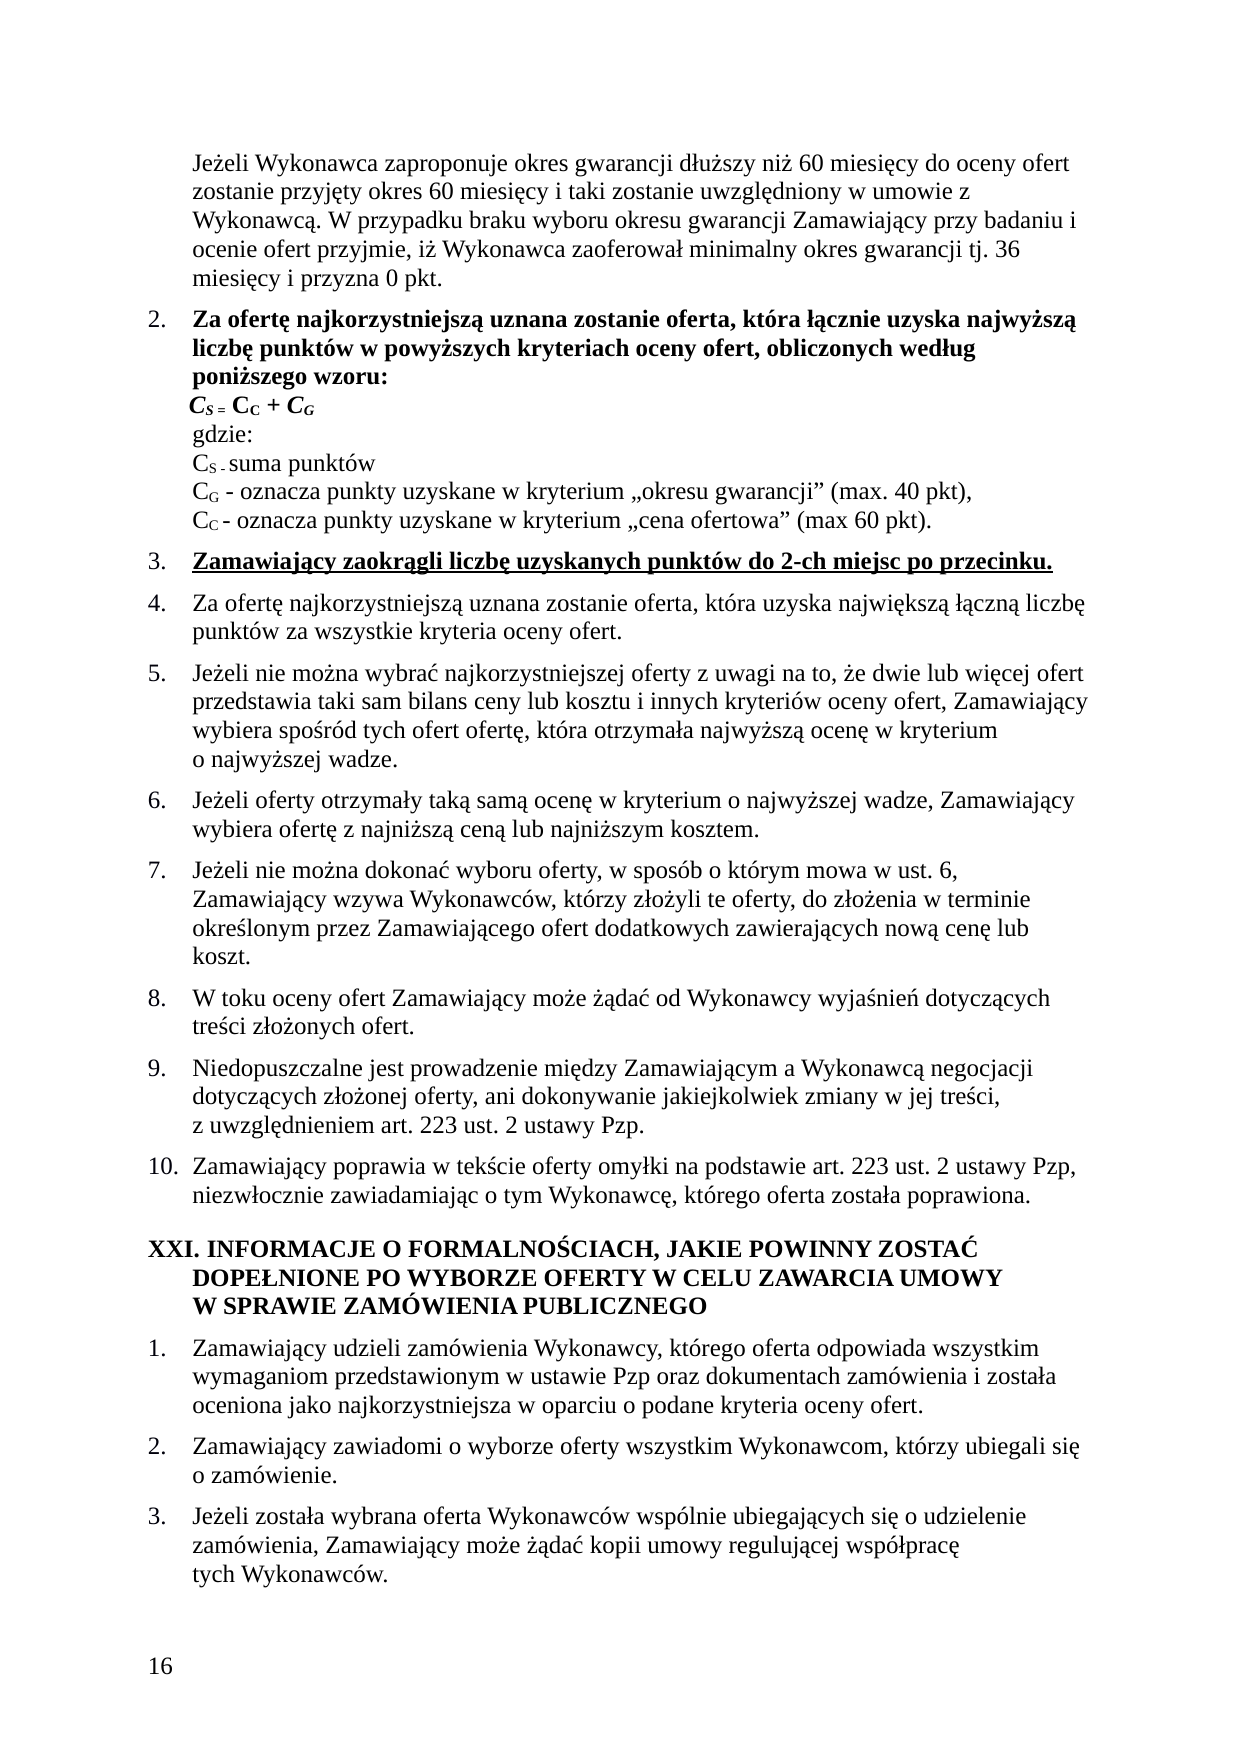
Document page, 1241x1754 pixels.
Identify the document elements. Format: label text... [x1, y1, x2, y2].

text CS - suma punktów [192, 448, 1093, 476]
list Zamawiający udzieli zamówienia Wykonawcy, którego oferta odpowiada wszystkim wymaganiom przedstawionym w ustawie Pzp oraz dokumentach zamówienia i została oceniona jako najkorzystniejsza w oparciu o podane kryteria oceny ofert. [148, 1333, 1093, 1419]
list Jeżeli oferty otrzymały taką samą ocenę w kryterium o najwyższej wadze, Zamawiający wybiera ofertę z najniższą ceną lub najniższym kosztem. [148, 785, 1093, 843]
list Jeżeli została wybrana oferta Wykonawców wspólnie ubiegających się o udzielenie zamówienia, Zamawiający może żądać kopii umowy regulującej współpracę tych Wykonawców. [148, 1501, 1093, 1588]
list W toku oceny ofert Zamawiający może żądać od Wykonawcy wyjaśnień dotyczących treści złożonych ofert. [148, 983, 1093, 1040]
text Jeżeli Wykonawca zaproponuje okres gwarancji dłuższy niż 60 miesięcy do oceny ofert zostanie przyjęty okres 60 miesięcy i taki zostanie uwzględniony w umowie z Wykonawcą. W przypadku braku wyboru okresu gwarancji Zamawiający przy badaniu i ocenie ofert przyjmie, iż Wykonawca zaoferował minimalny okres gwarancji tj. 36 miesięcy i przyzna 0 pkt. [192, 148, 1093, 291]
list Niedopuszczalne jest prowadzenie między Zamawiającym a Wykonawcą negocjacji dotyczących złożonej oferty, ani dokonywanie jakiejkolwiek zmiany w jej treści, z uwzględnieniem art. 223 ust. 2 ustawy Pzp. [148, 1053, 1093, 1139]
text CC - oznacza punkty uzyskane w kryterium „cena ofertowa” (max 60 pkt). [192, 505, 1093, 534]
list Zamawiający poprawia w tekście oferty omyłki na podstawie art. 223 ust. 2 ustawy Pzp, niezwłocznie zawiadamiając o tym Wykonawcę, którego oferta została poprawiona. [148, 1151, 1093, 1209]
text gdzie: [185, 419, 1093, 448]
text CG - oznacza punkty uzyskane w kryterium „okresu gwarancji” (max. 40 pkt), [192, 476, 1093, 505]
list INFORMACJE O FORMALNOŚCIACH, JAKIE POWINNY ZOSTAĆ DOPEŁNIONE PO WYBORZE OFERTY W CELU ZAWARCIA UMOWY W SPRAWIE ZAMÓWIENIA PUBLICZNEGO [148, 1234, 1093, 1320]
text CS = CC + CG [185, 390, 1093, 419]
list Za ofertę najkorzystniejszą uznana zostanie oferta, która uzyska największą łączną liczbę punktów za wszystkie kryteria oceny ofert. [148, 588, 1093, 645]
list Jeżeli nie można dokonać wyboru oferty, w sposób o którym mowa w ust. 6, Zamawiający wzywa Wykonawców, którzy złożyli te oferty, do złożenia w terminie określonym przez Zamawiającego ofert dodatkowych zawierających nową cenę lub koszt. [148, 855, 1093, 970]
list Jeżeli nie można wybrać najkorzystniejszej oferty z uwagi na to, że dwie lub więcej ofert przedstawia taki sam bilans ceny lub kosztu i innych kryteriów oceny ofert, Zamawiający wybiera spośród tych ofert ofertę, która otrzymała najwyższą ocenę w kryterium o najwyższej wadze. [148, 658, 1093, 773]
list Za ofertę najkorzystniejszą uznana zostanie oferta, która łącznie uzyska najwyższą liczbę punktów w powyższych kryteriach oceny ofert, obliczonych według poniższego wzoru: [148, 304, 1093, 390]
list Zamawiający zawiadomi o wyborze oferty wszystkim Wykonawcom, którzy ubiegali się o zamówienie. [148, 1431, 1093, 1489]
list Zamawiający zaokrągli liczbę uzyskanych punktów do 2-ch miejsc po przecinku. [148, 546, 1093, 575]
